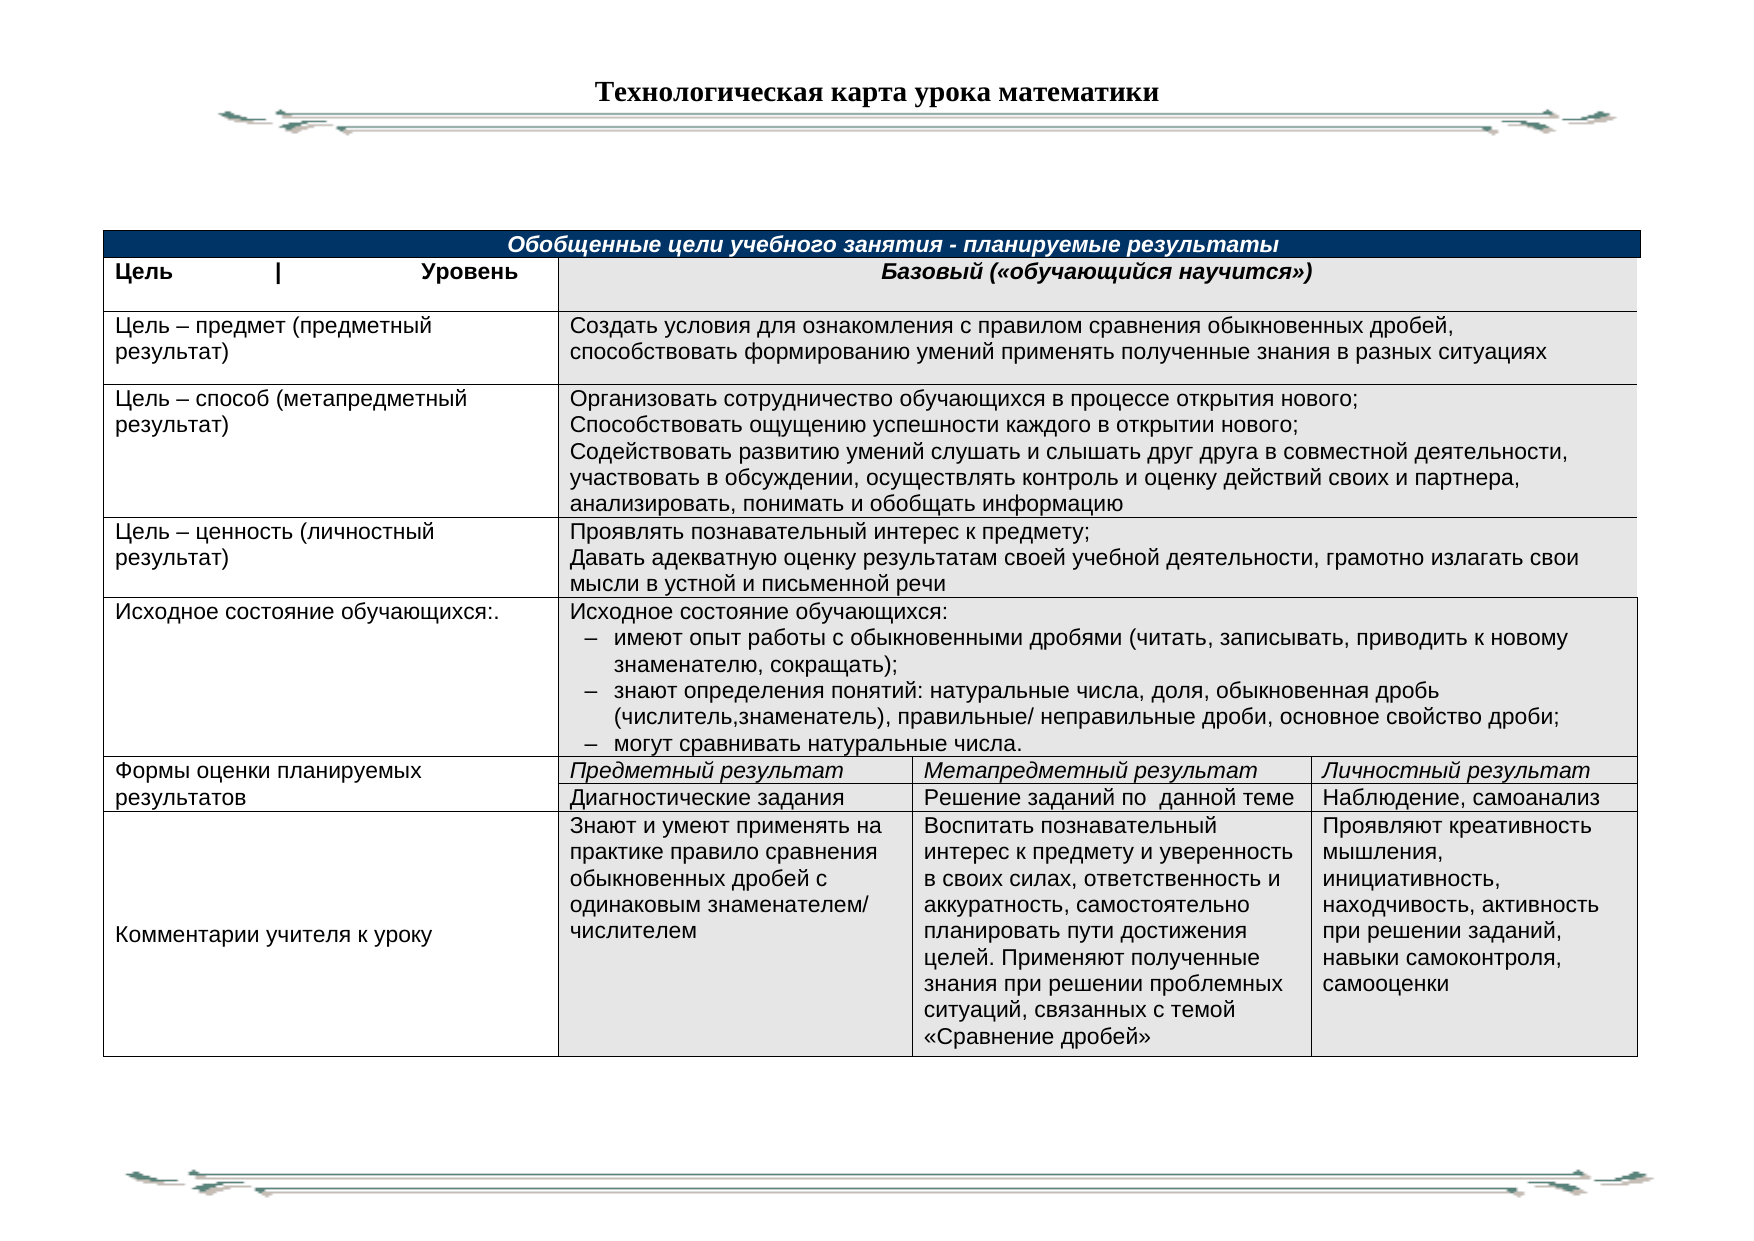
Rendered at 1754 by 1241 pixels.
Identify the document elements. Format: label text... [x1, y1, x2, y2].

table_cell Цель – предмет (предметный результат) [104, 312, 558, 384]
table_cell Комментарии учителя к уроку [104, 812, 558, 1056]
table_cell Знают и умеют применять на практике правило сравнения обыкновенных дробей с одинаковым знаменателем/ числителем [559, 812, 912, 1056]
table_cell Диагностические задания [559, 784, 912, 811]
table_cell Исходное состояние обучающихся:. [104, 598, 558, 756]
table_cell Воспитать познавательный интерес к предмету и уверенность в своих силах, ответственность и аккуратность, самостоятельно планировать пути достижения целей. Применяют полученные знания при решении проблемных ситуаций, связанных с темой «Сравнение дробей» [913, 812, 1311, 1056]
table_cell Решение заданий по данной теме [913, 784, 1311, 811]
table_cell Метапредметный результат [913, 757, 1311, 783]
picture [120, 1166, 1665, 1210]
picture [213, 106, 1627, 147]
table_cell Наблюдение, самоанализ [1312, 784, 1637, 811]
table_cell Формы оценки планируемых результатов [104, 757, 558, 811]
table_cell Исходное состояние обучающихся: имеют опыт работы с обыкновенными дробями (читать, записывать, приводить к новому знаменателю, сокращать); знают определения понятий: натуральные числа, доля, обыкновенная дробь (числитель,знаменатель), правильные/ неправильные дроби, основное свойство дроби; могут сравнивать натуральные числа. [559, 598, 1637, 756]
table_cell Организовать сотрудничество обучающихся в процессе открытия нового; Способствовать ощущению успешности каждого в открытии нового; Содействовать развитию умений слушать и слышать друг друга в совместной деятельности, участвовать в обсуждении, осуществлять контроль и оценку действий своих и партнера, анализировать, понимать и обобщать информацию [559, 385, 1637, 517]
table_cell Личностный результат [1312, 757, 1637, 783]
table_cell Проявлять познавательный интерес к предмету; Давать адекватную оценку результатам своей учебной деятельности, грамотно излагать свои мысли в устной и письменной речи [559, 518, 1637, 597]
table_cell Цель – способ (метапредметный результат) [104, 385, 558, 517]
table_cell Проявляют креативность мышления, инициативность, находчивость, активность при решении заданий, навыки самоконтроля, самооценки [1312, 812, 1637, 1056]
table_cell Создать условия для ознакомления с правилом сравнения обыкновенных дробей, способствовать формированию умений применять полученные знания в разных ситуациях [559, 312, 1637, 384]
table_cell Базовый («обучающийся научится») [559, 258, 1637, 311]
table_cell Цель – ценность (личностный результат) [104, 518, 558, 597]
table_header Обобщенные цели учебного занятия - планируемые результаты [104, 231, 1640, 257]
table_cell Цель | Уровень [104, 258, 558, 311]
table_cell Предметный результат [559, 757, 912, 783]
